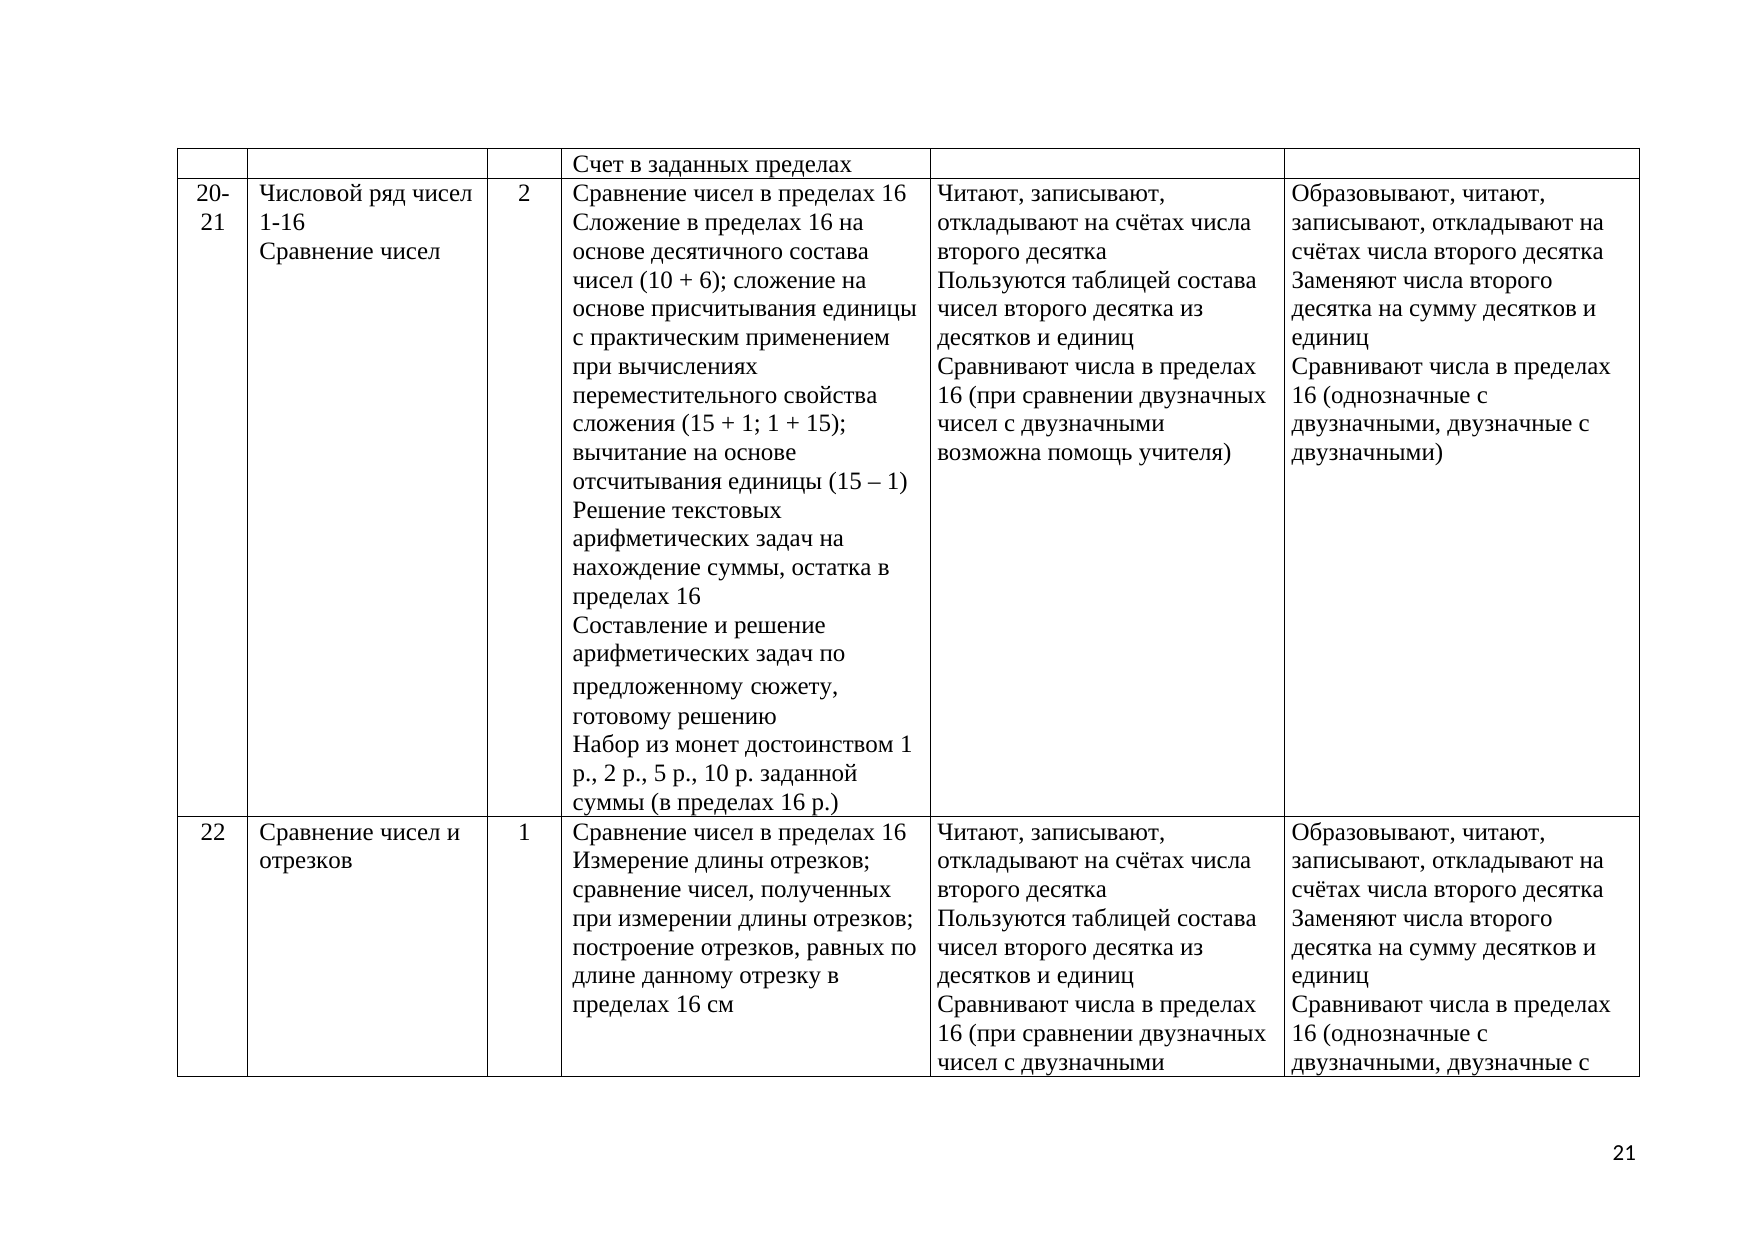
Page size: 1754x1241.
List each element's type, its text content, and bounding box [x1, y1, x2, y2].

table_cell 22 [178, 817, 247, 1076]
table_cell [248, 817, 487, 1076]
table_cell 1 [488, 149, 561, 177]
table_cell 2 [488, 179, 561, 816]
table_cell 1 [488, 817, 561, 1076]
table_cell Сравнение чисел в пределах 16 Сложение в пределах 16 на основе десятичного состава чисел (10 + 6); сложение на основе присчитывания единицы с практическим применением при вычислениях переместительного свойства сложения (15 + 1; 1 + 15); вычитание на основе отсчитывания единицы (15 – 1) Решение текстовых арифметических задач на нахождение суммы, остатка в пределах 16 Составление и решение арифметических задач по предложенному сюжету, готовому решению Набор из монет достоинством 1 р., 2 р., 5 р., 10 р. заданной суммы (в пределах 16 р.) [562, 179, 930, 816]
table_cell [248, 149, 487, 177]
table_cell Числовой ряд чисел 1-16 Сравнение чисел [248, 179, 487, 816]
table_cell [1285, 817, 1639, 1076]
table_cell 19 [178, 149, 247, 177]
table_cell 20-21 [178, 179, 247, 816]
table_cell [562, 149, 930, 177]
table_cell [931, 149, 1284, 177]
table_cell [931, 817, 1284, 1076]
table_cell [1285, 149, 1639, 177]
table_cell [562, 817, 930, 1076]
